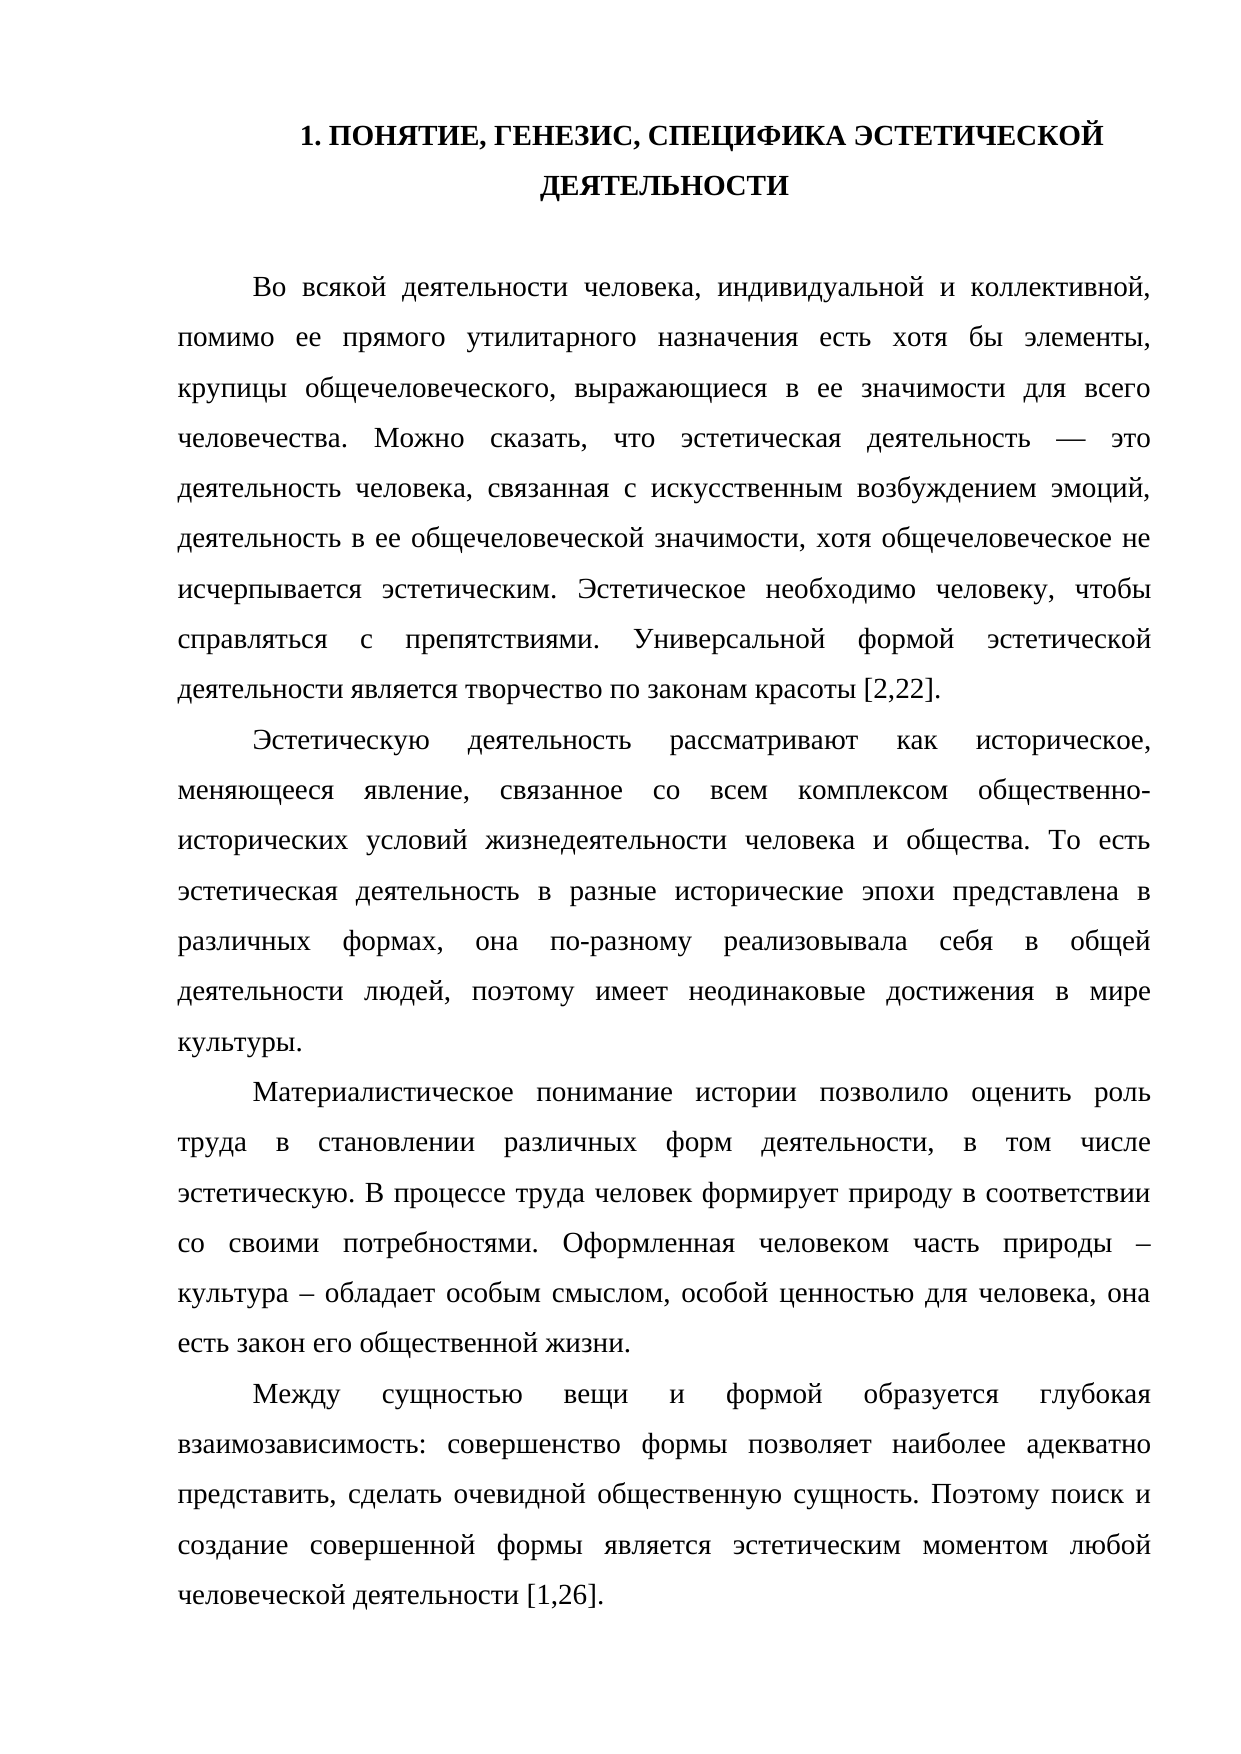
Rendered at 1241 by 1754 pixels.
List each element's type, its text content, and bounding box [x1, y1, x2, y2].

text Во всякой деятельности человека, индивидуальной и коллективной, помимо ее прямого утилитарного назначения есть хотя бы элементы, крупицы общечеловеческого, выражающиеся в ее значимости для всего человечества. Можно сказать, что эстетическая деятельность — это деятельность человека, связанная с искусственным возбуждением эмоций, деятельность в ее общечеловеческой значимости, хотя общечеловеческое не исчерпывается эстетическим. Эстетическое необходимо человеку, чтобы справляться с препятствиями. Универсальной формой эстетической деятельности является творчество по законам красоты [2,22]. [177, 269, 1152, 705]
text Между сущностью вещи и формой образуется глубокая взаимозависимость: совершенство формы позволяет наиболее адекватно представить, сделать очевидной общественную сущность. Поэтому поиск и создание совершенной формы является эстетическим моментом любой человеческой деятельности [1,26]. [177, 1376, 1152, 1611]
text Эстетическую деятельность рассматривают как историческое, меняющееся явление, связанное со всем комплексом общественно-исторических условий жизнедеятельности человека и общества. То есть эстетическая деятельность в разные исторические эпохи представлена в различных формах, она по-разному реализовывала себя в общей деятельности людей, поэтому имеет неодинаковые достижения в мире культуры. [177, 722, 1152, 1057]
text Материалистическое понимание истории позволило оценить роль труда в становлении различных форм деятельности, в том числе эстетическую. В процессе труда человек формирует природу в соответствии со своими потребностями. Оформленная человеком часть природы – культура – обладает особым смыслом, особой ценностью для человека, она есть закон его общественной жизни. [177, 1074, 1152, 1359]
text 1. ПОНЯТИЕ, ГЕНЕЗИС, СПЕЦИФИКА ЭСТЕТИЧЕСКОЙ ДЕЯТЕЛЬНОСТИ [177, 118, 1152, 202]
